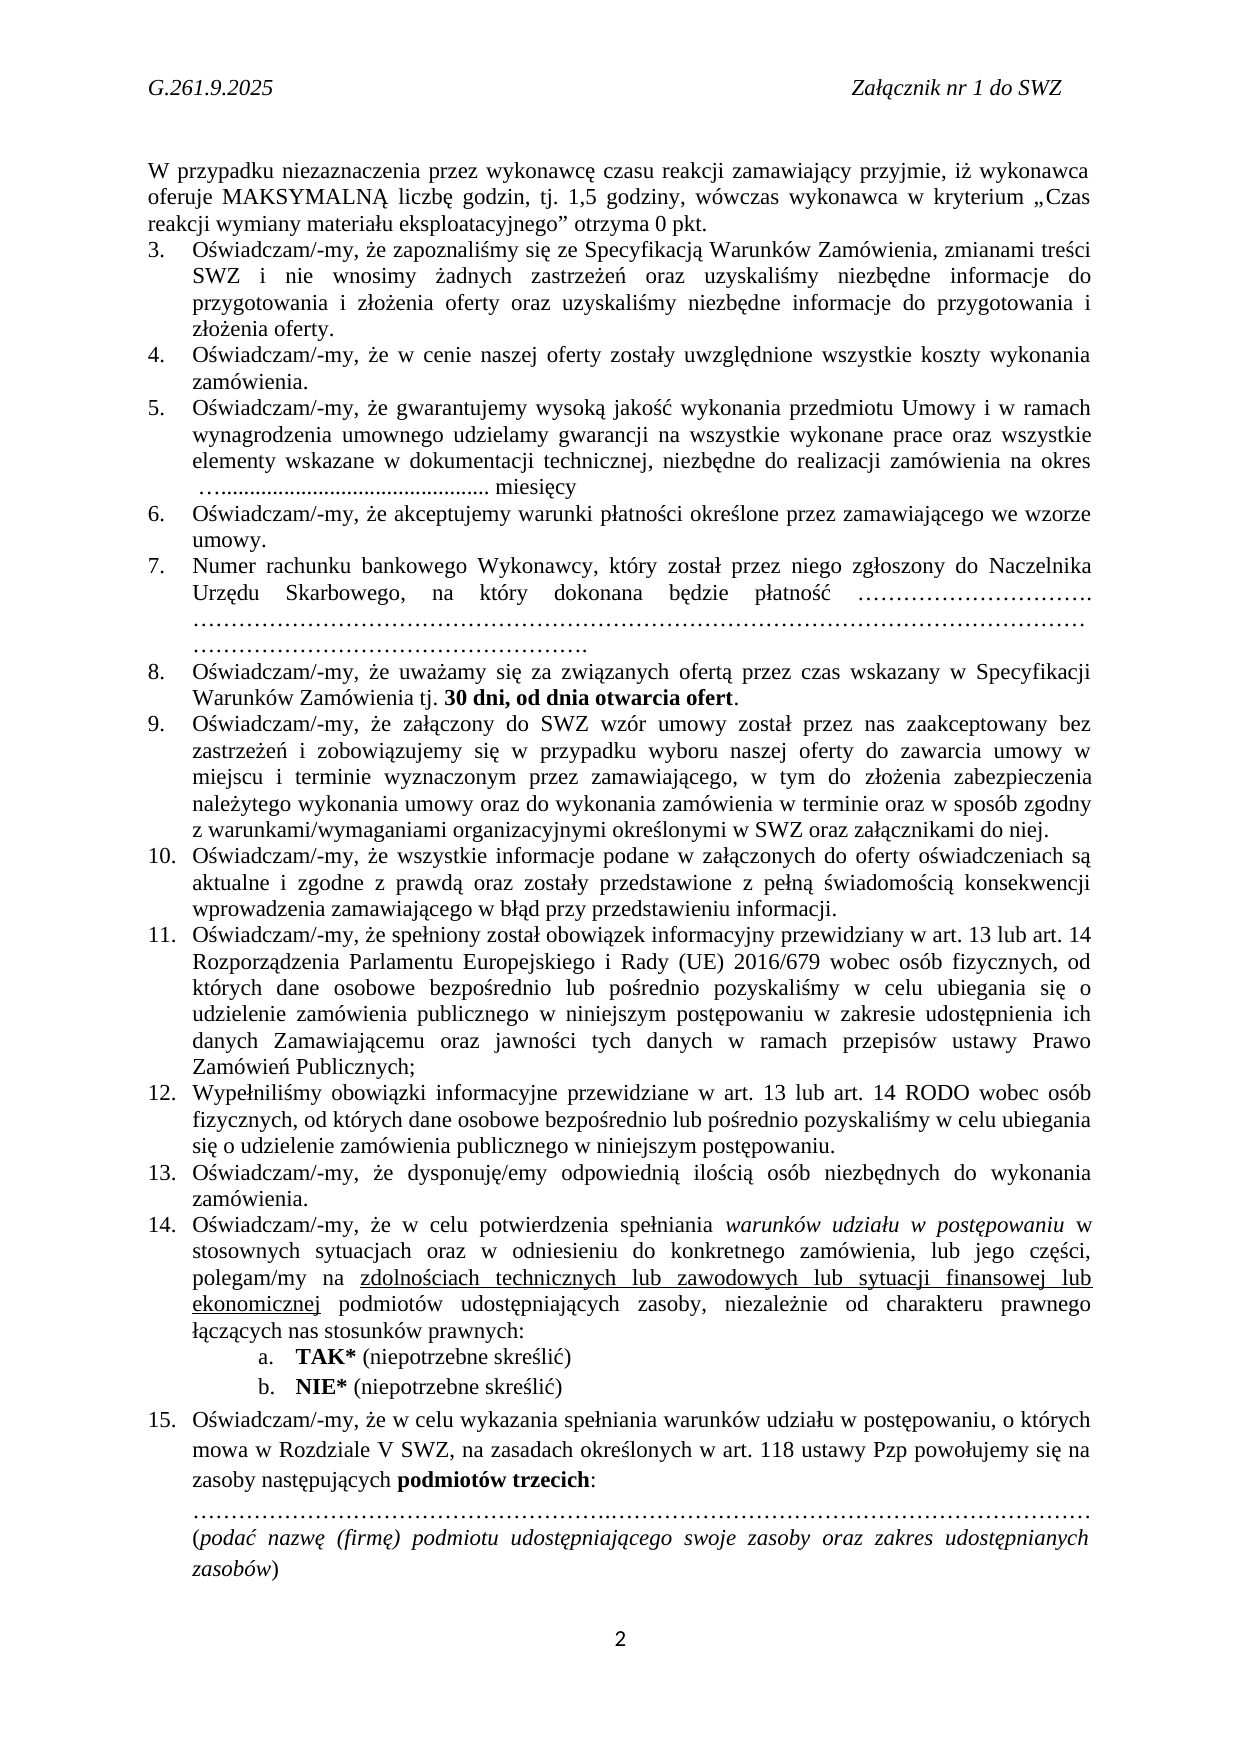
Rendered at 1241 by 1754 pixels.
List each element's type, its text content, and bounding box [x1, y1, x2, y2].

list Oświadczam/-my, że w celu potwierdzenia spełniania warunków udziału w postępowaniu w stosownych sytuacjach oraz w odniesieniu do konkretnego zamówienia, lub jego części, polegam/my na zdolnościach technicznych lub zawodowych lub sytuacji finansowej lub ekonomicznej podmiotów udostępniających zasoby, niezależnie od charakteru prawnego łączących nas stosunków prawnych: [148, 1211, 1092, 1343]
list NIE* (niepotrzebne skreślić) [258, 1373, 1092, 1399]
list Oświadczam/-my, że spełniony został obowiązek informacyjny przewidziany w art. 13 lub art. 14 Rozporządzenia Parlamentu Europejskiego i Rady (UE) 2016/679 wobec osób fizycznych, od których dane osobowe bezpośrednio lub pośrednio pozyskaliśmy w celu ubiegania się o udzielenie zamówienia publicznego w niniejszym postępowaniu w zakresie udostępnienia ich danych Zamawiającemu oraz jawności tych danych w ramach przepisów ustawy Prawo Zamówień Publicznych; [148, 921, 1092, 1079]
list Wypełniliśmy obowiązki informacyjne przewidziane w art. 13 lub art. 14 RODO wobec osób fizycznych, od których dane osobowe bezpośrednio lub pośrednio pozyskaliśmy w celu ubiegania się o udzielenie zamówienia publicznego w niniejszym postępowaniu. [148, 1079, 1092, 1158]
text (podać nazwę (firmę) podmiotu udostępniającego swoje zasoby oraz zakres udostępnianych zasobów) [192, 1524, 1092, 1581]
list Oświadczam/-my, że w celu wykazania spełniania warunków udziału w postępowaniu, o których mowa w Rozdziale V SWZ, na zasadach określonych w art. 118 ustawy Pzp powołujemy się na zasoby następujących podmiotów trzecich: [148, 1404, 1092, 1494]
list Oświadczam/-my, że wszystkie informacje podane w załączonych do oferty oświadczeniach są aktualne i zgodne z prawdą oraz zostały przedstawione z pełną świadomością konsekwencji wprowadzenia zamawiającego w błąd przy przedstawieniu informacji. [148, 842, 1092, 921]
list Numer rachunku bankowego Wykonawcy, który został przez niego zgłoszony do Naczelnika Urzędu Skarbowego, na który dokonana będzie płatność …………………………. ……………………………………………………………………………………………………………………………………………………. [148, 552, 1092, 658]
list Oświadczam/-my, że akceptujemy warunki płatności określone przez zamawiającego we wzorze umowy. [148, 500, 1092, 552]
text ……………………………………………….……………………………………………………… [192, 1494, 1092, 1524]
list Oświadczam/-my, że załączony do SWZ wzór umowy został przez nas zaakceptowany bez zastrzeżeń i zobowiązujemy się w przypadku wyboru naszej oferty do zawarcia umowy w miejscu i terminie wyznaczonym przez zamawiającego, w tym do złożenia zabezpieczenia należytego wykonania umowy oraz do wykonania zamówienia w terminie oraz w sposób zgodny z warunkami/wymaganiami organizacyjnymi określonymi w SWZ oraz załącznikami do niej. [148, 711, 1092, 842]
text W przypadku niezaznaczenia przez wykonawcę czasu reakcji zamawiający przyjmie, iż wykonawca oferuje MAKSYMALNĄ liczbę godzin, tj. 1,5 godziny, wówczas wykonawca w kryterium „Czas reakcji wymiany materiału eksploatacyjnego” otrzyma 0 pkt. [148, 157, 1090, 236]
list Oświadczam/-my, że zapoznaliśmy się ze Specyfikacją Warunków Zamówienia, zmianami treści SWZ i nie wnosimy żadnych zastrzeżeń oraz uzyskaliśmy niezbędne informacje do przygotowania i złożenia oferty oraz uzyskaliśmy niezbędne informacje do przygotowania i złożenia oferty. [148, 236, 1092, 342]
list Oświadczam/-my, że uważamy się za związanych ofertą przez czas wskazany w Specyfikacji Warunków Zamówienia tj. 30 dni, od dnia otwarcia ofert. [148, 658, 1092, 711]
list Oświadczam/-my, że gwarantujemy wysoką jakość wykonania przedmiotu Umowy i w ramach wynagrodzenia umownego udzielamy gwarancji na wszystkie wykonane prace oraz wszystkie elementy wskazane w dokumentacji technicznej, niezbędne do realizacji zamówienia na okres …............................................... miesięcy [148, 394, 1092, 500]
list Oświadczam/-my, że w cenie naszej oferty zostały uwzględnione wszystkie koszty wykonania zamówienia. [148, 342, 1092, 394]
list TAK* (niepotrzebne skreślić) [258, 1343, 1092, 1369]
list Oświadczam/-my, że dysponuję/emy odpowiednią ilością osób niezbędnych do wykonania zamówienia. [148, 1158, 1092, 1211]
